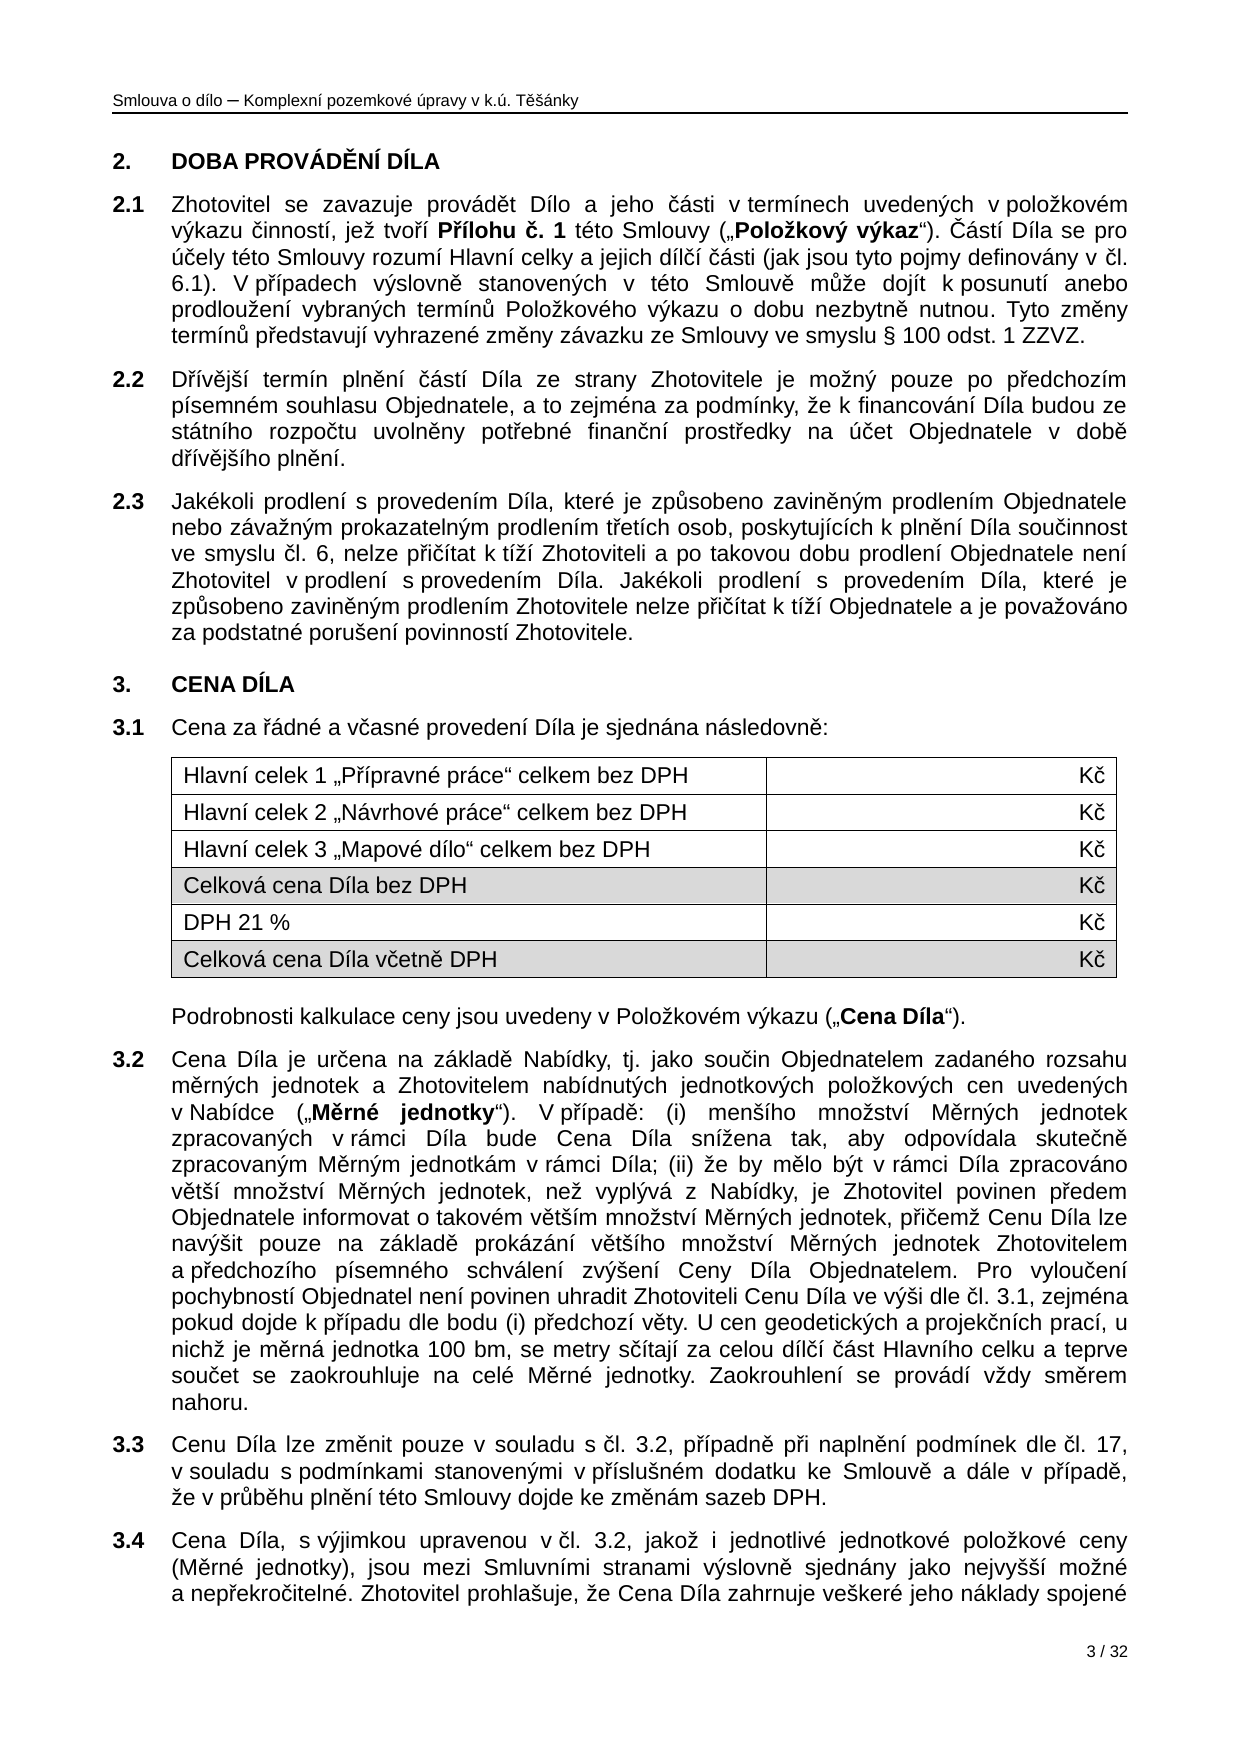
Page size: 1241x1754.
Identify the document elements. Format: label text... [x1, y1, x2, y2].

text Cena za řádné a včasné provedení Díla je sjednána následovně: [112, 714, 1128, 740]
table_cell Kč [767, 905, 1116, 940]
table_cell Celková cena Díla bez DPH [172, 868, 766, 903]
table_cell Kč [767, 941, 1116, 977]
list Podrobnosti kalkulace ceny jsou uvedeny v Položkovém výkazu („Cena Díla“). [171, 1003, 1128, 1029]
text Jakékoli prodlení s provedením Díla, které je způsobeno zaviněným prodlením Objednatele nebo závažným prokazatelným prodlením třetích osob, poskytujících k plnění Díla součinnost ve smyslu čl. 6, nelze přičítat k tíží Zhotoviteli a po takovou dobu prodlení Objednatele není Zhotovitel v prodlení s provedením Díla. Jakékoli prodlení s provedením Díla, které je způsobeno zaviněným prodlením Zhotovitele nelze přičítat k tíží Objednatele a je považováno za podstatné porušení povinností Zhotovitele. [112, 488, 1128, 646]
text Cena díla [112, 671, 1128, 697]
text Cena Díla je určena na základě Nabídky, tj. jako součin Objednatelem zadaného rozsahu měrných jednotek a Zhotovitelem nabídnutých jednotkových položkových cen uvedených v Nabídce („Měrné jednotky“). V případě: (i) menšího množství Měrných jednotek zpracovaných v rámci Díla bude Cena Díla snížena tak, aby odpovídala skutečně zpracovaným Měrným jednotkám v rámci Díla; (ii) že by mělo být v rámci Díla zpracováno větší množství Měrných jednotek, než vyplývá z Nabídky, je Zhotovitel povinen předem Objednatele informovat o takovém větším množství Měrných jednotek, přičemž Cenu Díla lze navýšit pouze na základě prokázání většího množství Měrných jednotek Zhotovitelem a předchozího písemného schválení zvýšení Ceny Díla Objednatelem. Pro vyloučení pochybností Objednatel není povinen uhradit Zhotoviteli Cenu Díla ve výši dle čl. 3.1, zejména pokud dojde k případu dle bodu (i) předchozí věty. U cen geodetických a projekčních prací, u nichž je měrná jednotka 100 bm, se metry sčítají za celou dílčí část Hlavního celku a teprve součet se zaokrouhluje na celé Měrné jednotky. Zaokrouhlení se provádí vždy směrem nahoru. [112, 1046, 1128, 1415]
table_cell Hlavní celek 2 „Návrhové práce“ celkem bez DPH [172, 795, 766, 830]
text Doba PROVÁDĚNÍ díla [112, 148, 1128, 174]
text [112, 1527, 1128, 1606]
text Dřívější termín plnění částí Díla ze strany Zhotovitele je možný pouze po předchozím písemném souhlasu Objednatele, a to zejména za podmínky, že k financování Díla budou ze státního rozpočtu uvolněny potřebné finanční prostředky na účet Objednatele v době dřívějšího plnění. [112, 366, 1128, 471]
table_header Hlavní celek 1 „Přípravné práce“ celkem bez DPH [172, 758, 766, 793]
table_cell Kč [767, 795, 1116, 830]
table_cell DPH 21 % [172, 905, 766, 940]
text Zhotovitel se zavazuje provádět Dílo a jeho části v termínech uvedených v položkovém výkazu činností, jež tvoří Přílohu č. 1 této Smlouvy („Položkový výkaz“). Částí Díla se pro účely této Smlouvy rozumí Hlavní celky a jejich dílčí části (jak jsou tyto pojmy definovány v čl. 6.1). V případech výslovně stanovených v této Smlouvě může dojít k posunutí anebo prodloužení vybraných termínů Položkového výkazu o dobu nezbytně nutnou. Tyto změny termínů představují vyhrazené změny závazku ze Smlouvy ve smyslu § 100 odst. 1 ZZVZ. [112, 191, 1128, 349]
table_cell Kč [767, 868, 1116, 903]
table_cell Hlavní celek 3 „Mapové dílo“ celkem bez DPH [172, 831, 766, 867]
text Cenu Díla lze změnit pouze v souladu s čl. 3.2, případně při naplnění podmínek dle čl. 17, v souladu s podmínkami stanovenými v příslušném dodatku ke Smlouvě a dále v případě, že v průběhu plnění této Smlouvy dojde ke změnám sazeb DPH. [112, 1431, 1128, 1511]
table_header Kč [767, 758, 1116, 793]
table_cell Celková cena Díla včetně DPH [172, 941, 766, 977]
table_cell Kč [767, 831, 1116, 867]
